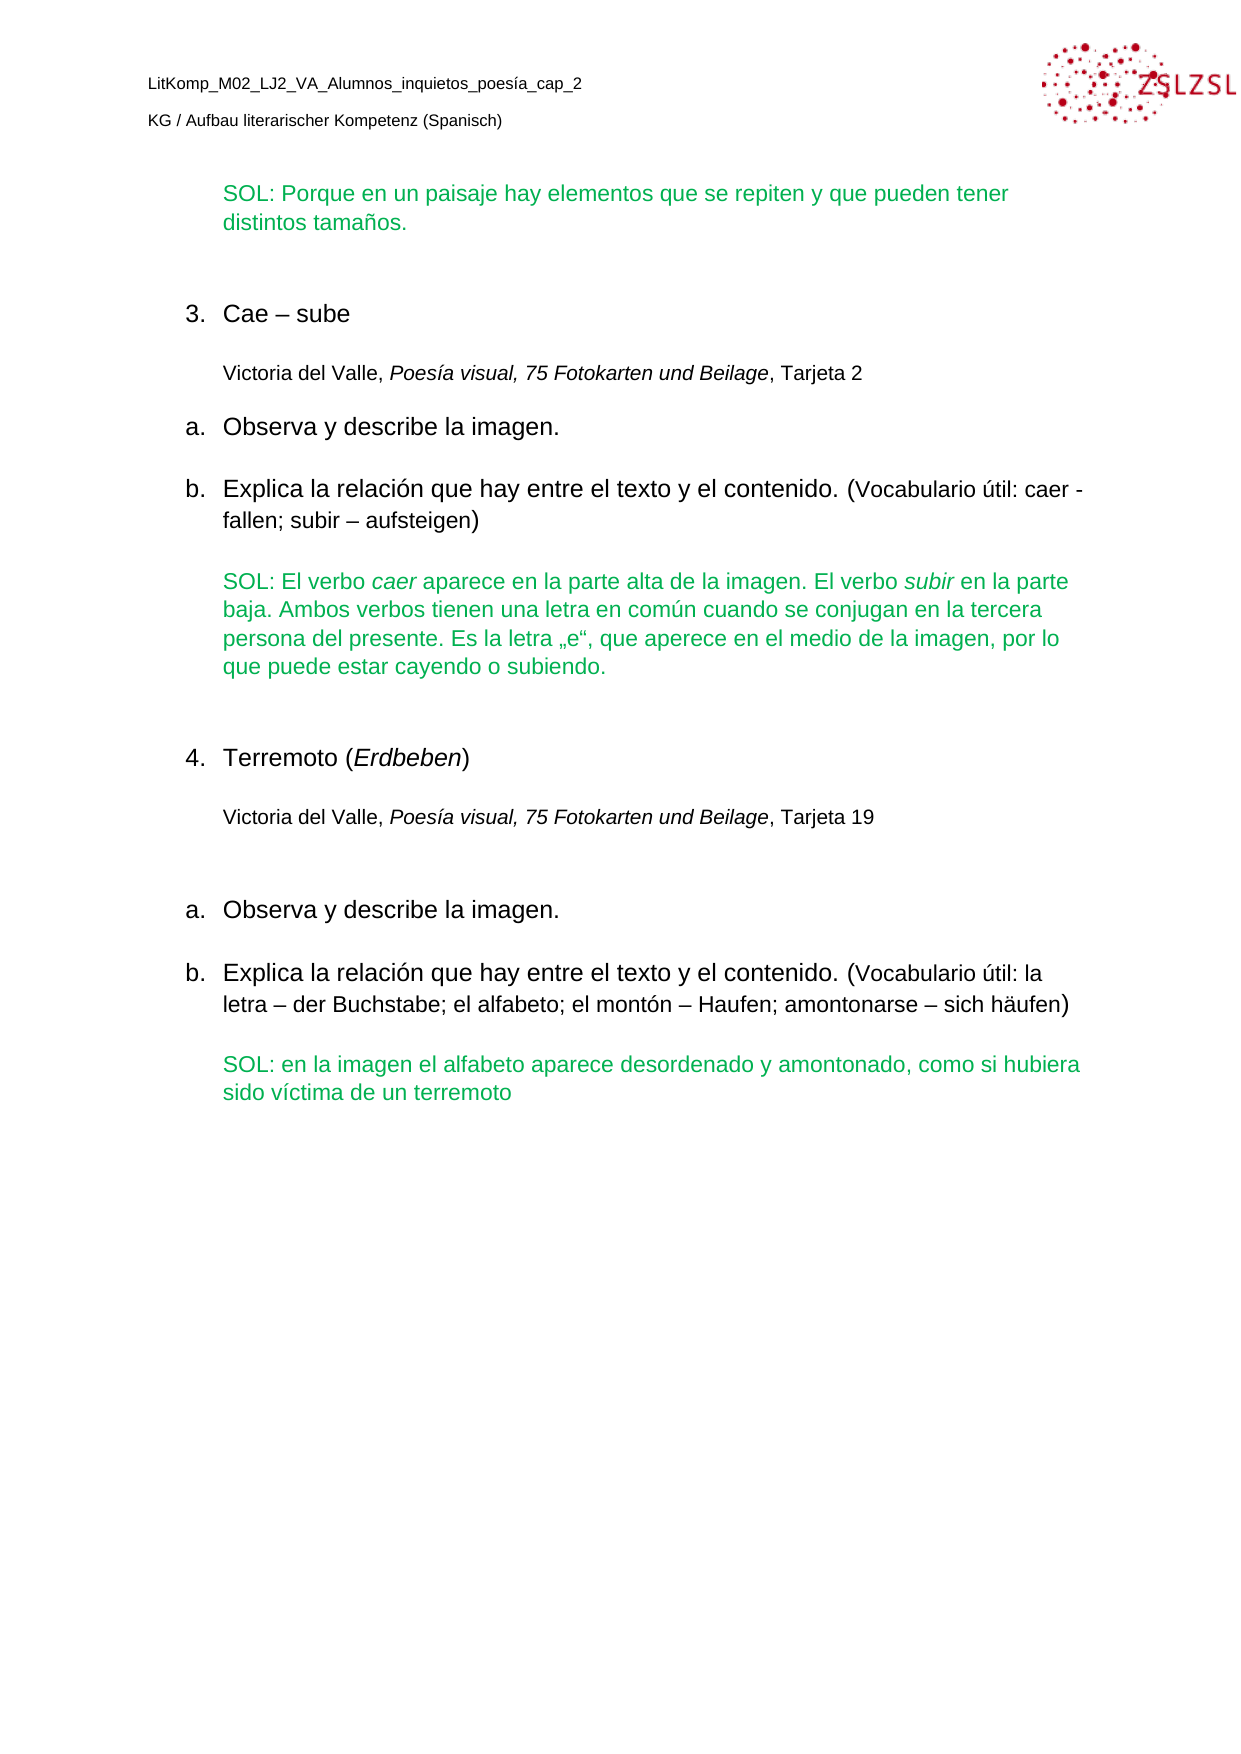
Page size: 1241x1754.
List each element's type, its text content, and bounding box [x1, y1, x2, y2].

list Cae – sube [185, 299, 1093, 327]
list SOL: Porque en un paisaje hay elementos que se repiten y que pueden tener distintos tamaños. [223, 180, 1093, 235]
list Terremoto (Erdbeben) [185, 743, 1093, 772]
list Observa y describe la imagen. [185, 895, 1093, 924]
picture [1038, 42, 1236, 124]
list Victoria del Valle, Poesía visual, 75 Fotokarten und Beilage, Tarjeta 19 [223, 805, 1093, 829]
list Victoria del Valle, Poesía visual, 75 Fotokarten und Beilage, Tarjeta 2 [223, 361, 1093, 385]
list SOL: El verbo caer aparece en la parte alta de la imagen. El verbo subir en la parte baja. Ambos verbos tienen una letra en común cuando se conjugan en la tercera persona del presente. Es la letra „e“, que aperece en el medio de la imagen, por lo que puede estar cayendo o subiendo. [223, 568, 1093, 679]
list Observa y describe la imagen. [185, 412, 1093, 441]
list Explica la relación que hay entre el texto y el contenido. (Vocabulario útil: la letra – der Buchstabe; el alfabeto; el montón – Haufen; amontonarse – sich häufen) [185, 957, 1093, 1017]
list Explica la relación que hay entre el texto y el contenido. (Vocabulario útil: caer - fallen; subir – aufsteigen) [185, 474, 1093, 534]
list SOL: en la imagen el alfabeto aparece desordenado y amontonado, como si hubiera sido víctima de un terremoto [223, 1051, 1093, 1105]
